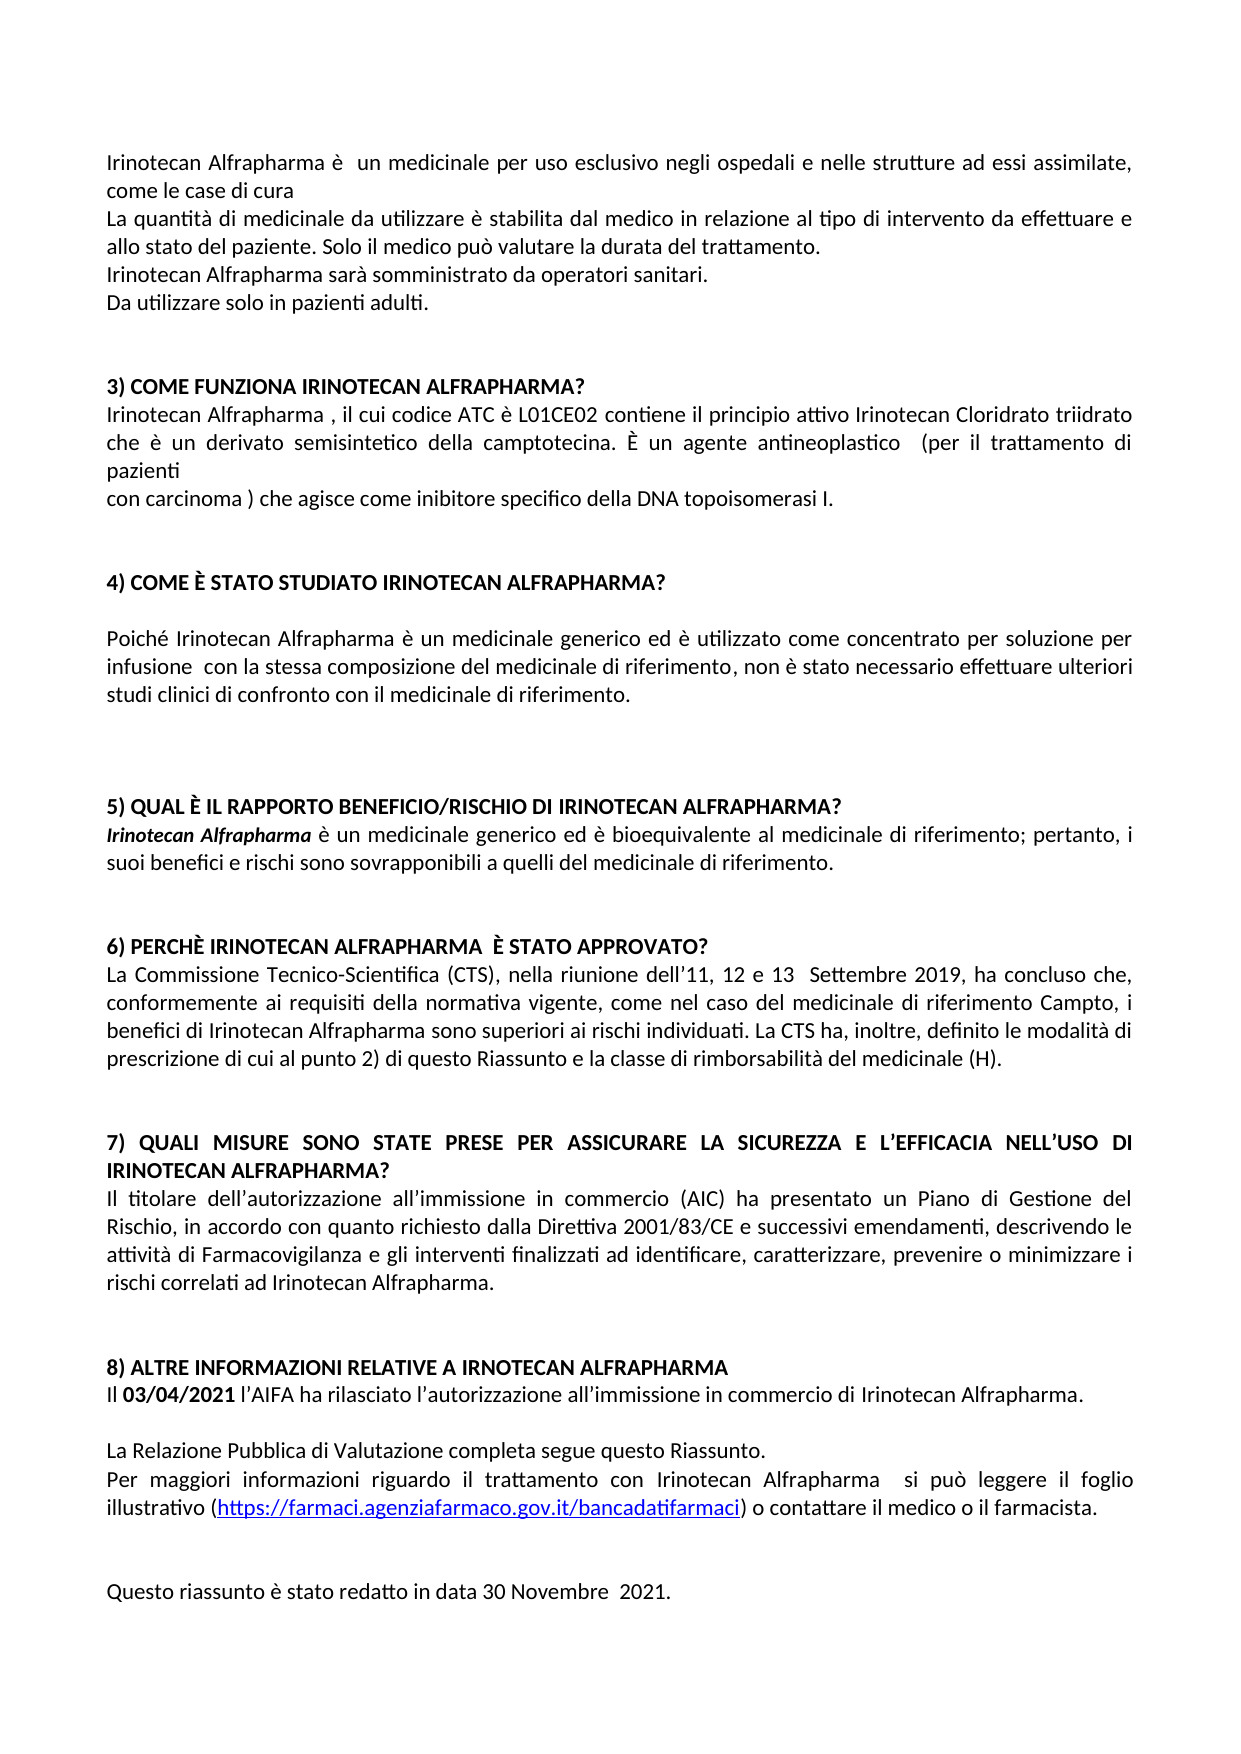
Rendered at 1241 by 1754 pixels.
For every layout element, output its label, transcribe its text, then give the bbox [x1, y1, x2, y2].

text Il titolare dell’autorizzazione all’immissione in commercio (AIC) ha presentato un Piano di Gestione del Rischio, in accordo con quanto richiesto dalla Direttiva 2001/83/CE e successivi emendamenti, descrivendo le attività di Farmacovigilanza e gli interventi finalizzati ad identificare, caratterizzare, prevenire o minimizzare i rischi correlati ad Irinotecan Alfrapharma. [106, 1184, 1134, 1297]
text Il 03/04/2021 l’AIFA ha rilasciato l’autorizzazione all’immissione in commercio di Irinotecan Alfrapharma. [106, 1381, 1134, 1409]
text Irinotecan Alfrapharma sarà somministrato da operatori sanitari. [106, 260, 1134, 288]
text La Commissione Tecnico-Scientifica (CTS), nella riunione dell’11, 12 e 13 Settembre 2019, ha concluso che, conformemente ai requisiti della normativa vigente, come nel caso del medicinale di riferimento Campto, i benefici di Irinotecan Alfrapharma sono superiori ai rischi individuati. La CTS ha, inoltre, definito le modalità di prescrizione di cui al punto 2) di questo Riassunto e la classe di rimborsabilità del medicinale (H). [106, 960, 1134, 1072]
text Irinotecan Alfrapharma , il cui codice ATC è L01CE02 contiene il principio attivo Irinotecan Cloridrato triidrato che è un derivato semisintetico della camptotecina. È un agente antineoplastico (per il trattamento di pazienti [106, 400, 1134, 484]
text 8) ALTRE INFORMAZIONI RELATIVE A IRNOTECAN ALFRAPHARMA [106, 1353, 1134, 1381]
text Poiché Irinotecan Alfrapharma è un medicinale generico ed è utilizzato come concentrato per soluzione per infusione con la stessa composizione del medicinale di riferimento, non è stato necessario effettuare ulteriori studi clinici di confronto con il medicinale di riferimento. [106, 624, 1134, 708]
text 4) COME È STATO STUDIATO IRINOTECAN ALFRAPHARMA? [106, 568, 1134, 596]
text 7) QUALI MISURE SONO STATE PRESE PER ASSICURARE LA SICUREZZA E L’EFFICACIA NELL’USO DI IRINOTECAN ALFRAPHARMA? [106, 1128, 1134, 1184]
text 3) COME FUNZIONA IRINOTECAN ALFRAPHARMA? [106, 372, 1134, 400]
text 6) PERCHÈ IRINOTECAN ALFRAPHARMA È STATO APPROVATO? [106, 932, 1134, 960]
text con carcinoma ) che agisce come inibitore specifico della DNA topoisomerasi I. [106, 484, 1134, 512]
text Questo riassunto è stato redatto in data 30 Novembre 2021. [106, 1577, 1134, 1605]
text La quantità di medicinale da utilizzare è stabilita dal medico in relazione al tipo di intervento da effettuare e allo stato del paziente. Solo il medico può valutare la durata del trattamento. [106, 204, 1134, 260]
text 5) QUAL È IL RAPPORTO BENEFICIO/RISCHIO DI IRINOTECAN ALFRAPHARMA? [106, 792, 1134, 820]
text Irinotecan Alfrapharma è un medicinale per uso esclusivo negli ospedali e nelle strutture ad essi assimilate, come le case di cura [106, 148, 1134, 204]
text La Relazione Pubblica di Valutazione completa segue questo Riassunto. [106, 1437, 1134, 1465]
text Per maggiori informazioni riguardo il trattamento con Irinotecan Alfrapharma si può leggere il foglio illustrativo (https://farmaci.agenziafarmaco.gov.it/bancadatifarmaci) o contattare il medico o il farmacista. [106, 1465, 1134, 1521]
text Irinotecan Alfrapharma è un medicinale generico ed è bioequivalente al medicinale di riferimento; pertanto, i suoi benefici e rischi sono sovrapponibili a quelli del medicinale di riferimento. [106, 820, 1134, 876]
text Da utilizzare solo in pazienti adulti. [106, 288, 1134, 316]
